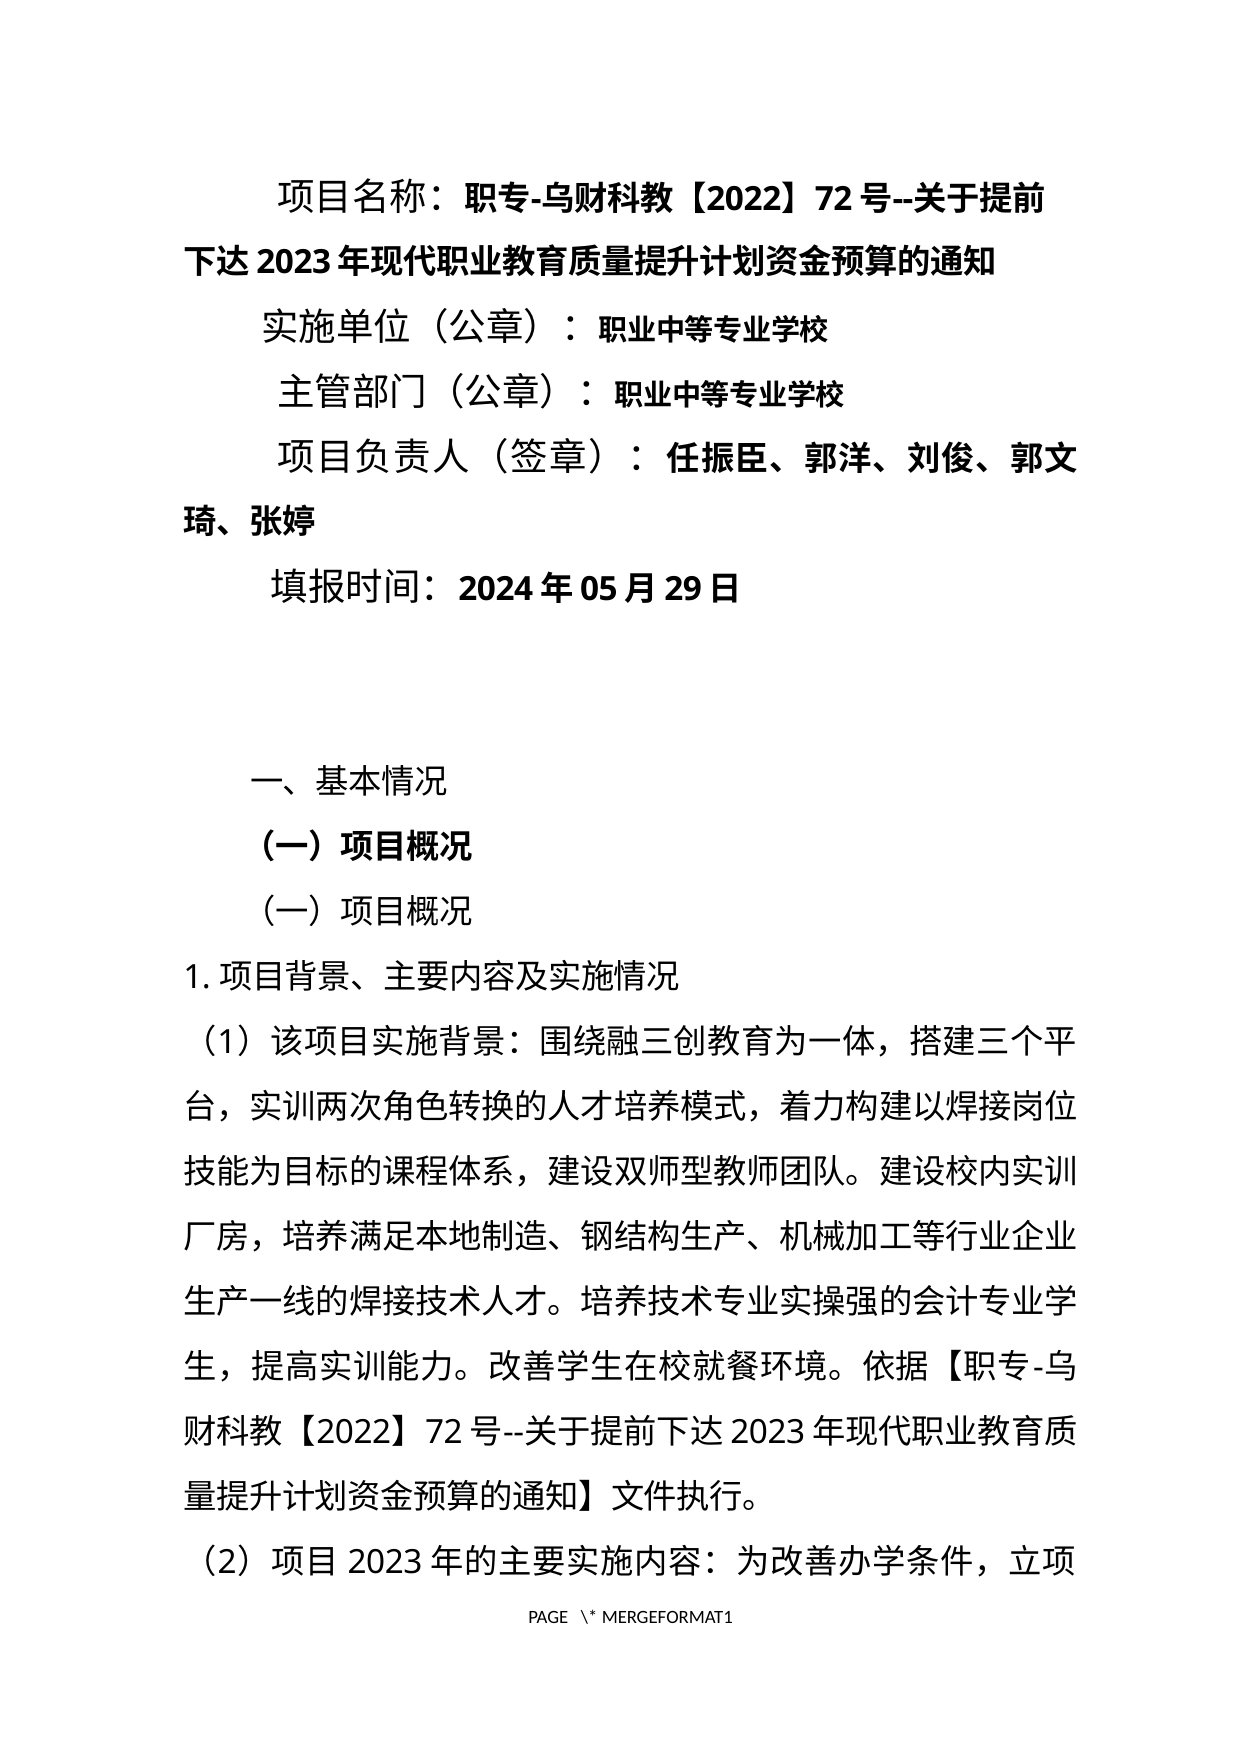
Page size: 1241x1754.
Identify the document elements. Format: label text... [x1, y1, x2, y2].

text 实施单位（公章）：职业中等专业学校 [183, 292, 1078, 357]
text 一、基本情况 [183, 747, 1078, 812]
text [183, 877, 1078, 1592]
text 填报时间：2024年05月29日 [211, 552, 1078, 617]
text 项目名称：职专-乌财科教【2022】72号--关于提前下达2023年现代职业教育质量提升计划资金预算的通知 [183, 162, 1078, 292]
text （一）项目概况 [183, 812, 1078, 877]
text 主管部门（公章）：职业中等专业学校 [183, 357, 1078, 422]
text 项目负责人（签章）：任振臣、郭洋、刘俊、郭文琦、张婷 [183, 422, 1078, 552]
